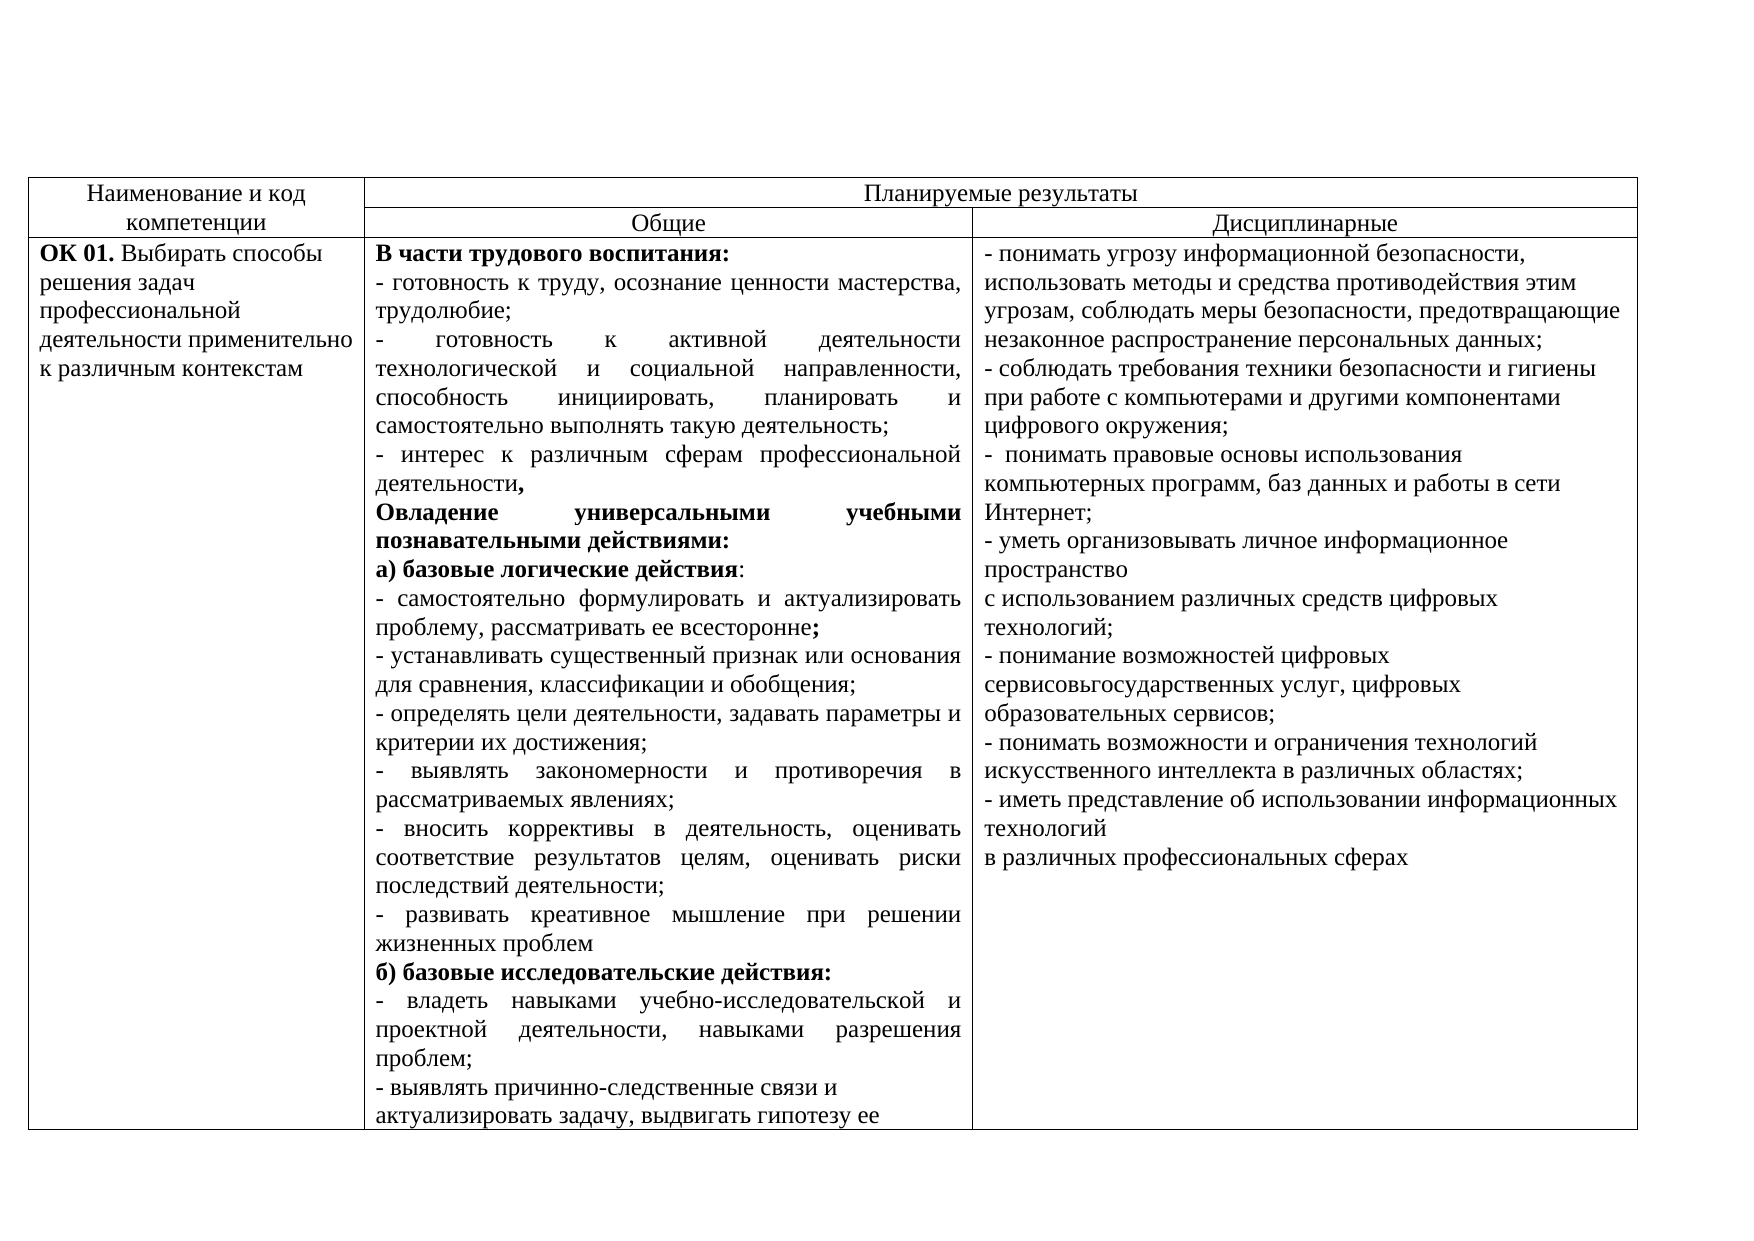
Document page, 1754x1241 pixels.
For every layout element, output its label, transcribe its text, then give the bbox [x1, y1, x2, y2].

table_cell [365, 238, 972, 1129]
table_cell Общие [365, 208, 972, 237]
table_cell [973, 238, 1637, 1129]
table_header Наименование и код компетенции [29, 178, 364, 237]
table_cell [29, 238, 364, 1129]
table_header Планируемые результаты [365, 178, 1637, 207]
table_cell Дисциплинарные [973, 208, 1637, 237]
